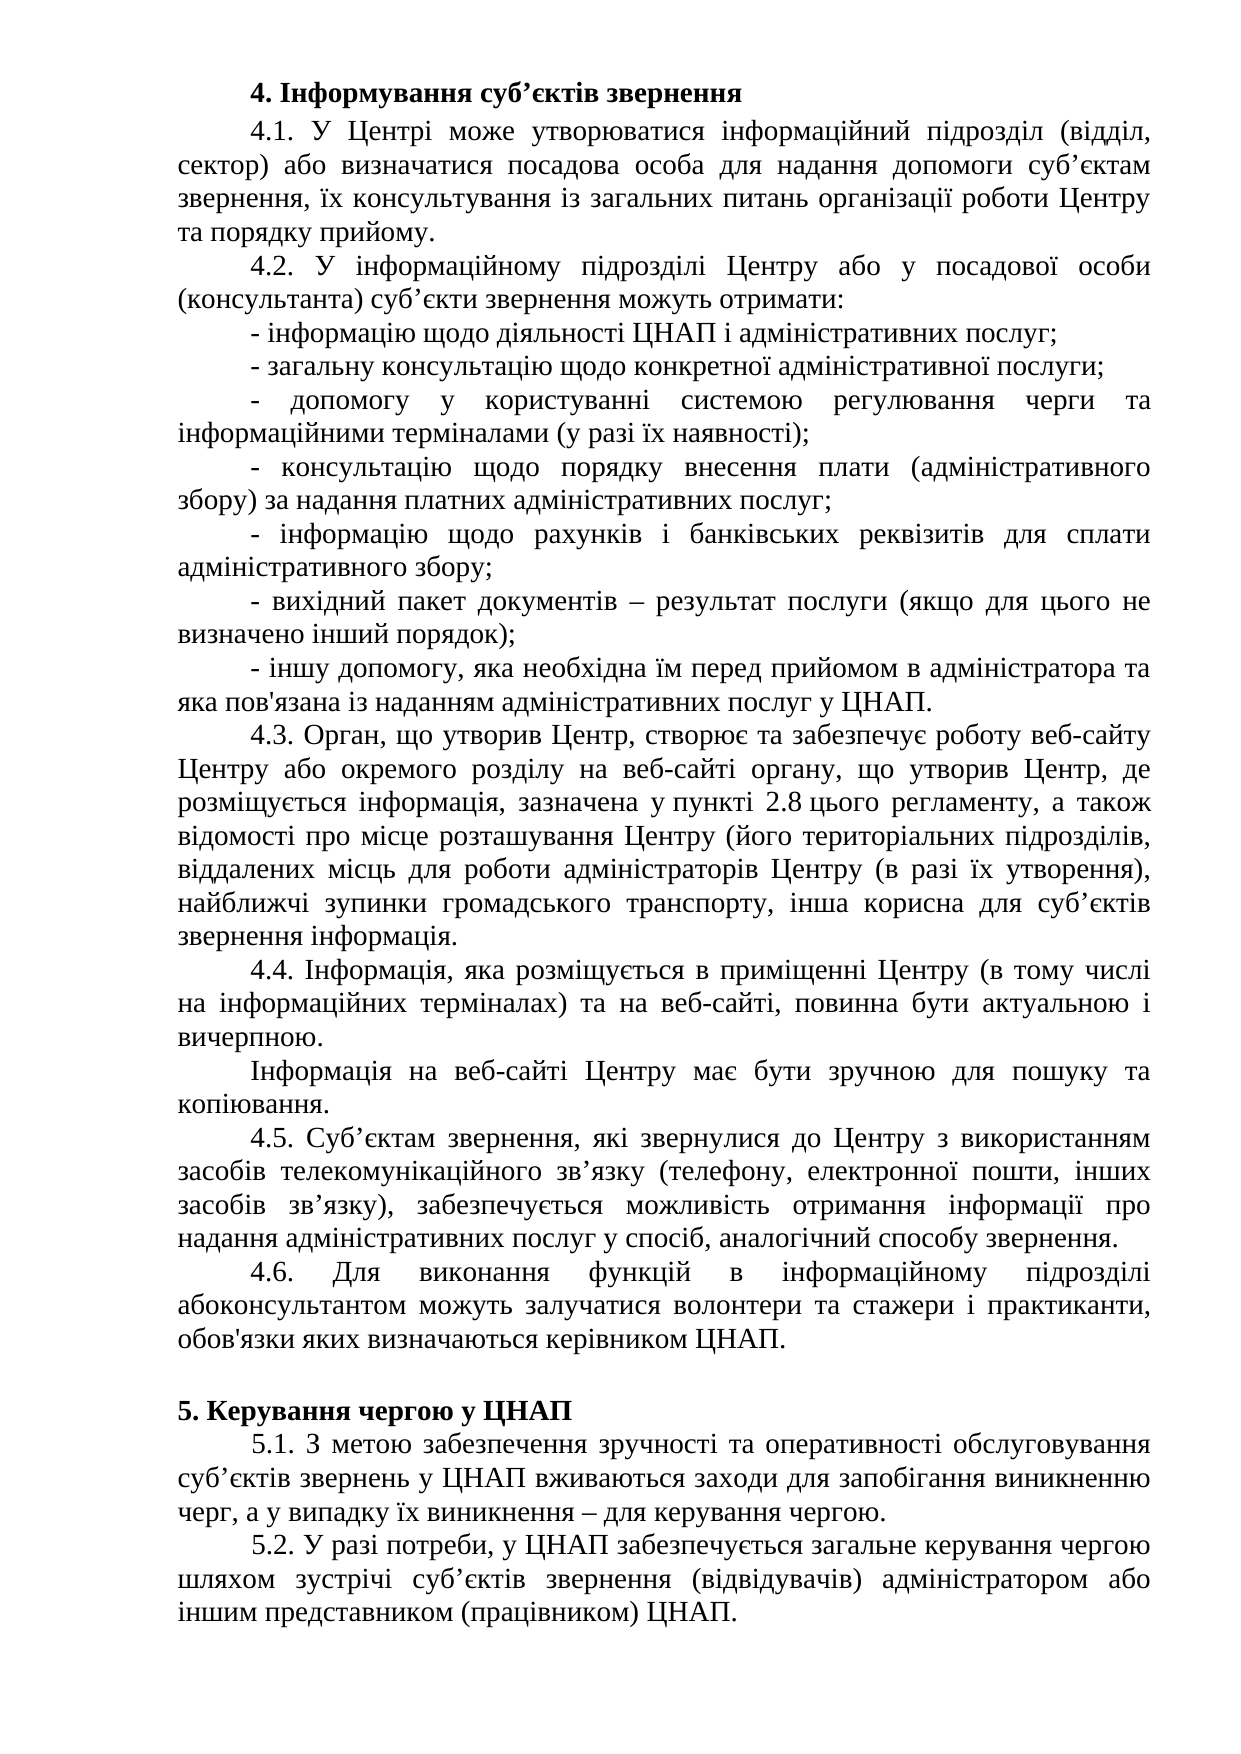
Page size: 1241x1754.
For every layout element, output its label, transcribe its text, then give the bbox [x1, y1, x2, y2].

text - вихідний пакет документів – результат послуги (якщо для цього не визначено інший порядок); [177, 583, 1152, 650]
text 5.1. З метою забезпечення зручності та оперативності обслуговування суб’єктів звернень у ЦНАП вживаються заходи для запобігання виникненню черг, а у випадку їх виникнення – для керування чергою. [177, 1427, 1152, 1527]
text - інформацію щодо рахунків і банківських реквізитів для сплати адміністративного збору; [177, 516, 1152, 583]
text - загальну консультацію щодо конкретної адміністративної послуги; [177, 348, 1152, 382]
text - консультацію щодо порядку внесення плати (адміністративного збору) за надання платних адміністративних послуг; [177, 449, 1152, 516]
text 4.5. Суб’єктам звернення, які звернулися до Центру з використанням засобів телекомунікаційного зв’язку (телефону, електронної пошти, інших засобів зв’язку), забезпечується можливість отримання інформації про надання адміністративних послуг у спосіб, аналогічний способу звернення. [177, 1120, 1152, 1254]
text 5. Керування чергою у ЦНАП [177, 1393, 1152, 1427]
text Інформація на веб-сайті Центру має бути зручною для пошуку та копіювання. [177, 1053, 1152, 1120]
text 4.1. У Центрі може утворюватися інформаційний підрозділ (відділ, сектор) або визначатися посадова особа для надання допомоги суб’єктам звернення, їх консультування із загальних питань організації роботи Центру та порядку прийому. [177, 113, 1152, 248]
text 4.3. Орган, що утворив Центр, створює та забезпечує роботу веб-сайту Центру або окремого розділу на веб-сайті органу, що утворив Центр, де розміщується інформація, зазначена у пункті 2.8 цього регламенту, а також відомості про місце розташування Центру (його територіальних підрозділів, віддалених місць для роботи адміністраторів Центру (в разі їх утворення), найближчі зупинки громадського транспорту, інша корисна для суб’єктів звернення інформація. [177, 717, 1152, 952]
text - інформацію щодо діяльності ЦНАП і адміністративних послуг; [177, 315, 1152, 348]
text 4.4. Інформація, яка розміщується в приміщенні Центру (в тому числі на інформаційних терміналах) та на веб-сайті, повинна бути актуальною і вичерпною. [177, 952, 1152, 1053]
text - іншу допомогу, яка необхідна їм перед прийомом в адміністратора та яка пов'язана із наданням адміністративних послуг у ЦНАП. [177, 650, 1152, 717]
text - допомогу у користуванні системою регулювання черги та інформаційними терміналами (у разі їх наявності); [177, 382, 1152, 449]
text 4. Інформування суб’єктів звернення [177, 75, 1152, 108]
text 4.2. У інформаційному підрозділі Центру або у посадової особи (консультанта) суб’єкти звернення можуть отримати: [177, 248, 1152, 315]
text 5.2. У разі потреби, у ЦНАП забезпечується загальне керування чергою шляхом зустрічі суб’єктів звернення (відвідувачів) адміністратором або іншим представником (працівником) ЦНАП. [177, 1527, 1152, 1628]
text 4.6. Для виконання функцій в інформаційному підрозділі абоконсультантом можуть залучатися волонтери та стажери і практиканти, обов'язки яких визначаються керівником ЦНАП. [177, 1254, 1152, 1354]
